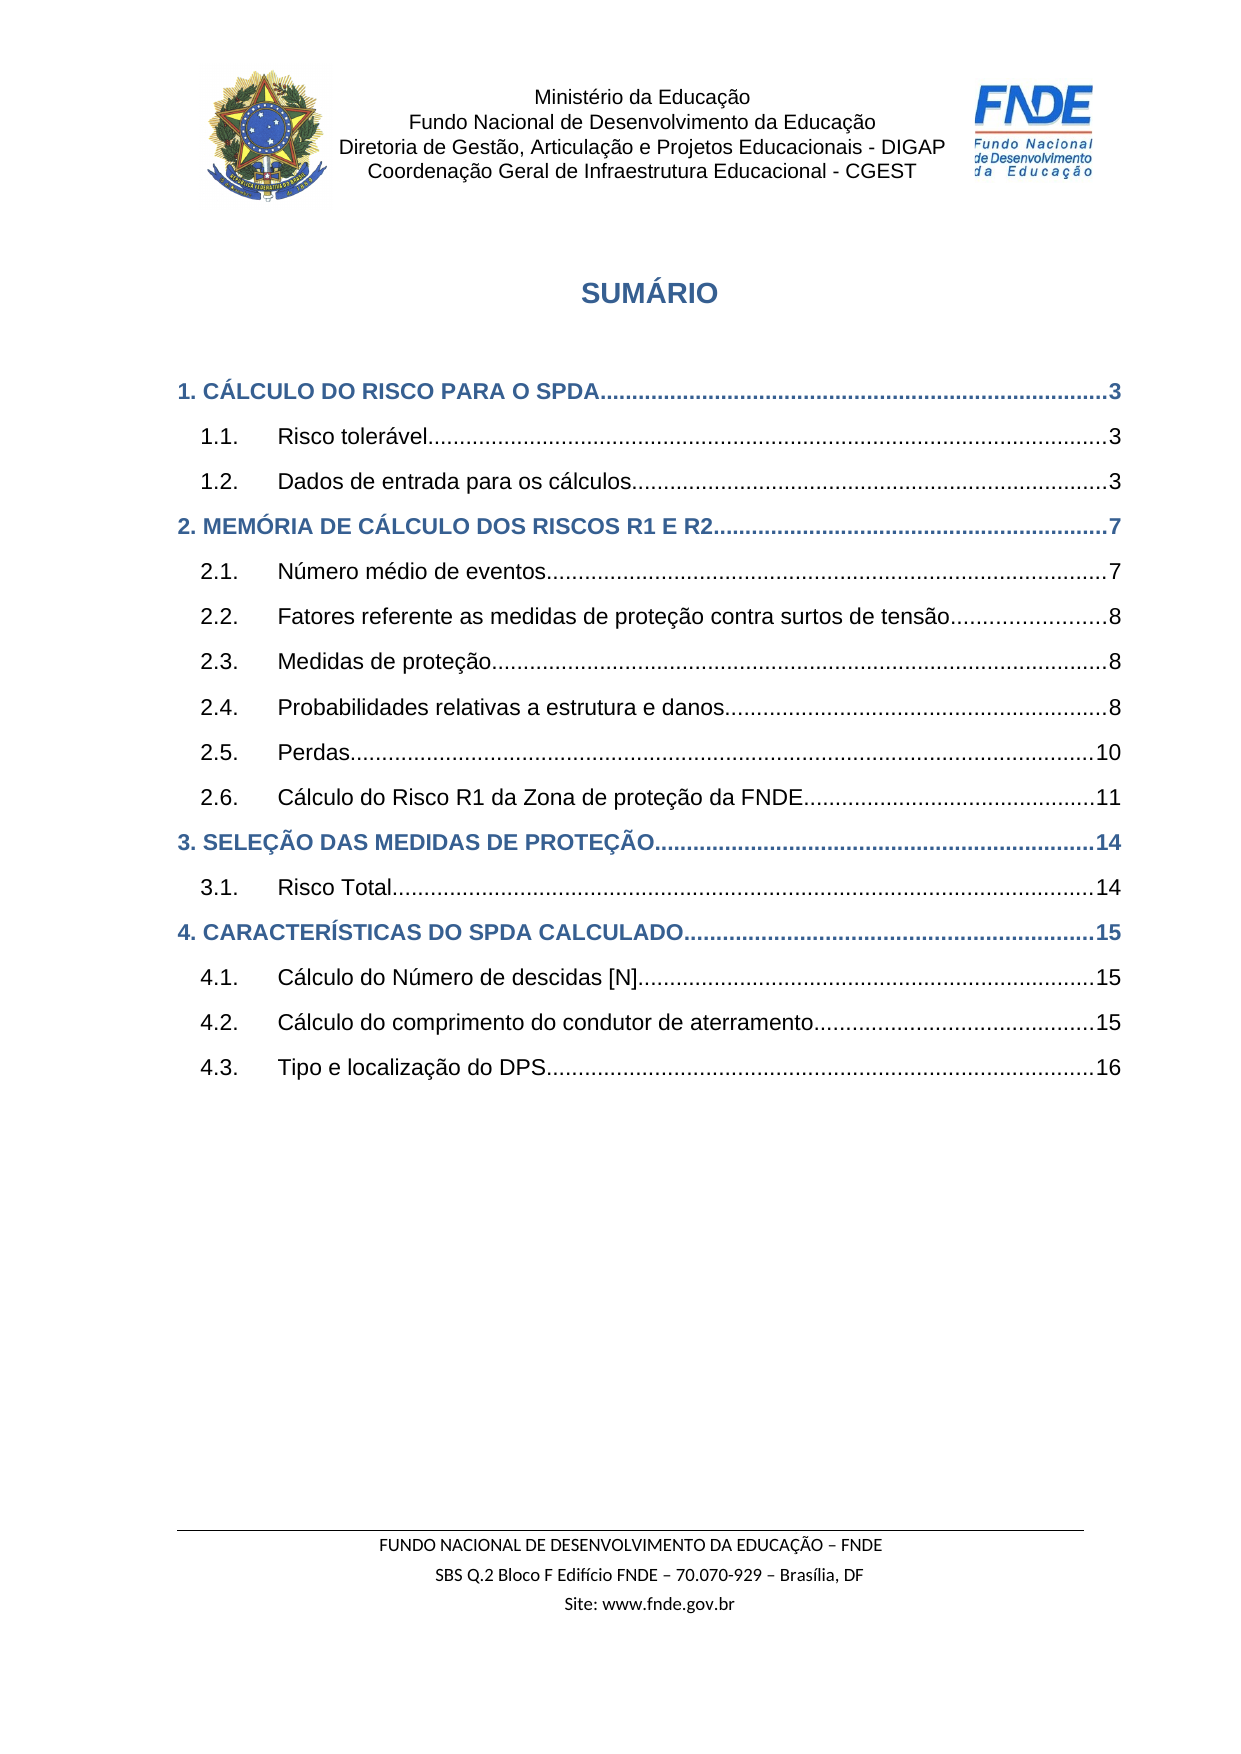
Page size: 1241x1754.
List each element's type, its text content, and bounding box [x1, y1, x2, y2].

picture [198, 63, 333, 210]
subtitle SUMÁRIO [177, 276, 1122, 309]
picture [974, 78, 1093, 183]
